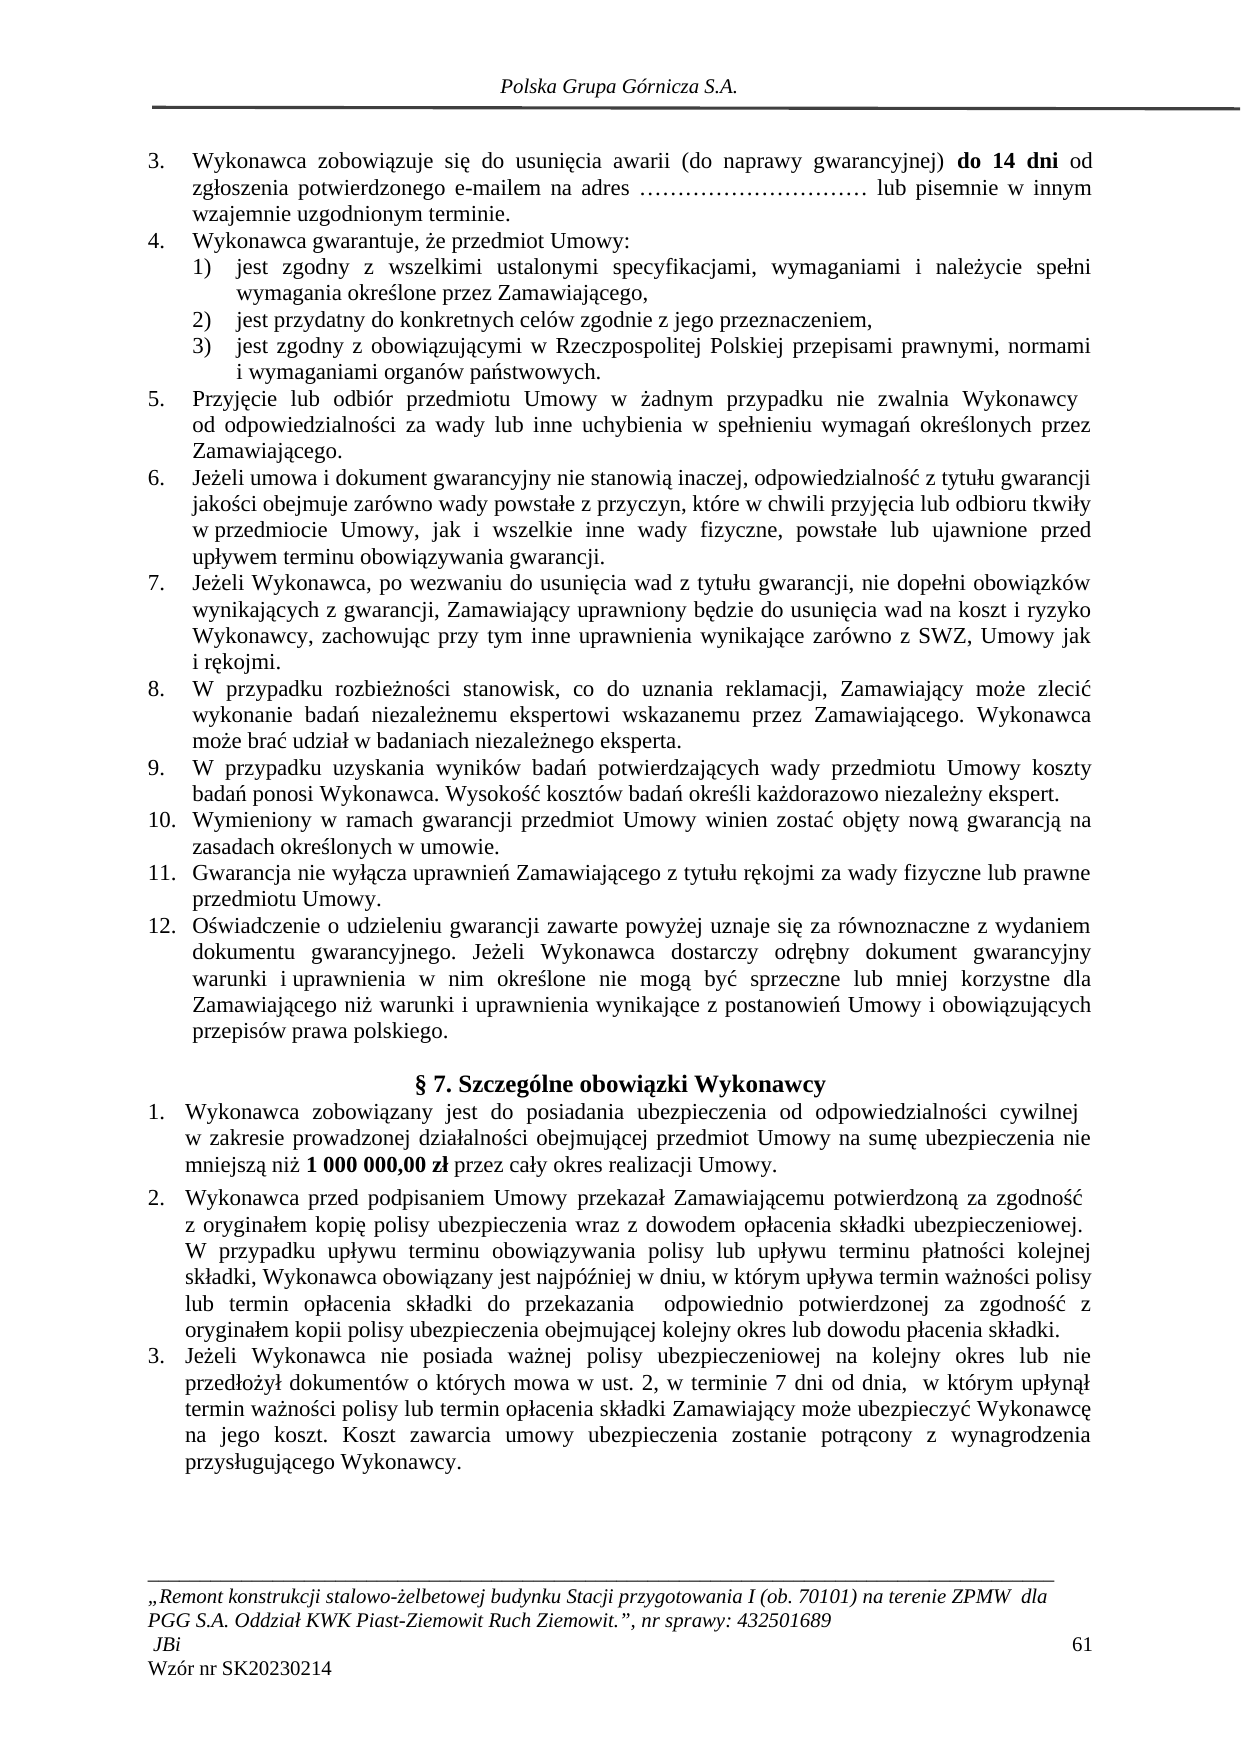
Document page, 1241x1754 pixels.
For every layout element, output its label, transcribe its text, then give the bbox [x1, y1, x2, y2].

list Gwarancja nie wyłącza uprawnień Zamawiającego z tytułu rękojmi za wady fizyczne lub prawne przedmiotu Umowy. [148, 859, 1093, 912]
list jest zgodny z obowiązującymi w Rzeczpospolitej Polskiej przepisami prawnymi, normami i wymaganiami organów państwowych. [192, 332, 1093, 385]
list Wymieniony w ramach gwarancji przedmiot Umowy winien zostać objęty nową gwarancją na zasadach określonych w umowie. [148, 806, 1093, 859]
list Wykonawca gwarantuje, że przedmiot Umowy: [148, 227, 1093, 253]
list jest przydatny do konkretnych celów zgodnie z jego przeznaczeniem, [192, 306, 1093, 332]
list Wykonawca zobowiązany jest do posiadania ubezpieczenia od odpowiedzialności cywilnej w zakresie prowadzonej działalności obejmującej przedmiot Umowy na sumę ubezpieczenia nie mniejszą niż 1 000 000,00 zł przez cały okres realizacji Umowy. [148, 1098, 1093, 1177]
list Wykonawca przed podpisaniem Umowy przekazał Zamawiającemu potwierdzoną za zgodność z oryginałem kopię polisy ubezpieczenia wraz z dowodem opłacenia składki ubezpieczeniowej. W przypadku upływu terminu obowiązywania polisy lub upływu terminu płatności kolejnej składki, Wykonawca obowiązany jest najpóźniej w dniu, w którym upływa termin ważności polisy lub termin opłacenia składki do przekazania odpowiednio potwierdzonej za zgodność z oryginałem kopii polisy ubezpieczenia obejmującej kolejny okres lub dowodu płacenia składki. [148, 1184, 1093, 1342]
list Przyjęcie lub odbiór przedmiotu Umowy w żadnym przypadku nie zwalnia Wykonawcy od odpowiedzialności za wady lub inne uchybienia w spełnieniu wymagań określonych przez Zamawiającego. [148, 385, 1093, 464]
list jest zgodny z wszelkimi ustalonymi specyfikacjami, wymaganiami i należycie spełni wymagania określone przez Zamawiającego, [192, 253, 1093, 306]
list W przypadku uzyskania wyników badań potwierdzających wady przedmiotu Umowy koszty badań ponosi Wykonawca. Wysokość kosztów badań określi każdorazowo niezależny ekspert. [148, 754, 1093, 806]
list Wykonawca zobowiązuje się do usunięcia awarii (do naprawy gwarancyjnej) do 14 dni od zgłoszenia potwierdzonego e-mailem na adres ………………………… lub pisemnie w innym wzajemnie uzgodnionym terminie. [148, 148, 1093, 227]
subtitle § 7. Szczególne obowiązki Wykonawcy [148, 1069, 1093, 1098]
list Oświadczenie o udzieleniu gwarancji zawarte powyżej uznaje się za równoznaczne z wydaniem dokumentu gwarancyjnego. Jeżeli Wykonawca dostarczy odrębny dokument gwarancyjny warunki i uprawnienia w nim określone nie mogą być sprzeczne lub mniej korzystne dla Zamawiającego niż warunki i uprawnienia wynikające z postanowień Umowy i obowiązujących przepisów prawa polskiego. [148, 912, 1093, 1044]
list Jeżeli umowa i dokument gwarancyjny nie stanowią inaczej, odpowiedzialność z tytułu gwarancji jakości obejmuje zarówno wady powstałe z przyczyn, które w chwili przyjęcia lub odbioru tkwiły w przedmiocie Umowy, jak i wszelkie inne wady fizyczne, powstałe lub ujawnione przed upływem terminu obowiązywania gwarancji. [148, 464, 1093, 569]
list W przypadku rozbieżności stanowisk, co do uznania reklamacji, Zamawiający może zlecić wykonanie badań niezależnemu ekspertowi wskazanemu przez Zamawiającego. Wykonawca może brać udział w badaniach niezależnego eksperta. [148, 675, 1093, 754]
list Jeżeli Wykonawca nie posiada ważnej polisy ubezpieczeniowej na kolejny okres lub nie przedłożył dokumentów o których mowa w ust. 2, w terminie 7 dni od dnia, w którym upłynął termin ważności polisy lub termin opłacenia składki Zamawiający może ubezpieczyć Wykonawcę na jego koszt. Koszt zawarcia umowy ubezpieczenia zostanie potrącony z wynagrodzenia przysługującego Wykonawcy. [148, 1342, 1093, 1474]
list Jeżeli Wykonawca, po wezwaniu do usunięcia wad z tytułu gwarancji, nie dopełni obowiązków wynikających z gwarancji, Zamawiający uprawniony będzie do usunięcia wad na koszt i ryzyko Wykonawcy, zachowując przy tym inne uprawnienia wynikające zarówno z SWZ, Umowy jak i rękojmi. [148, 569, 1093, 675]
